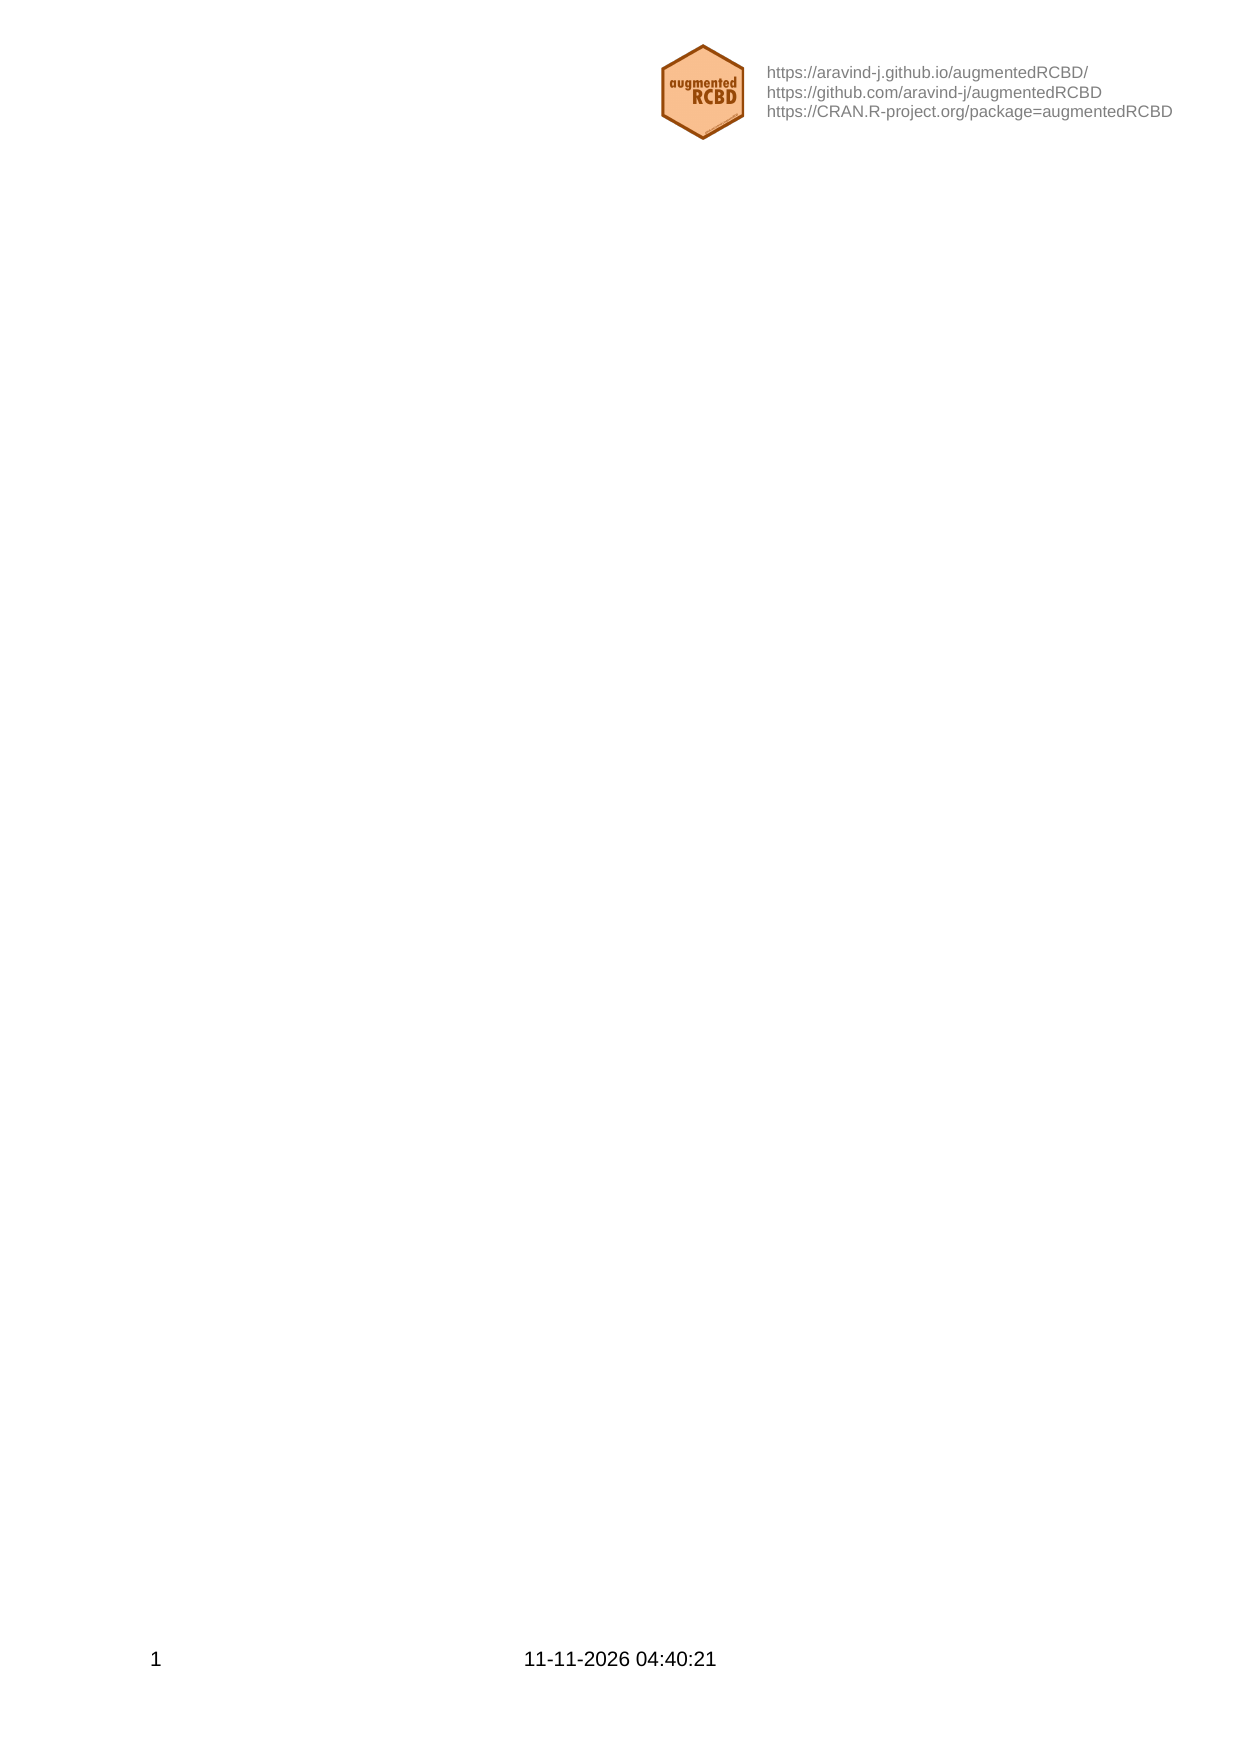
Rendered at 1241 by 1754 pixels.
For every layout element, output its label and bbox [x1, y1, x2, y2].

picture [661, 44, 745, 140]
